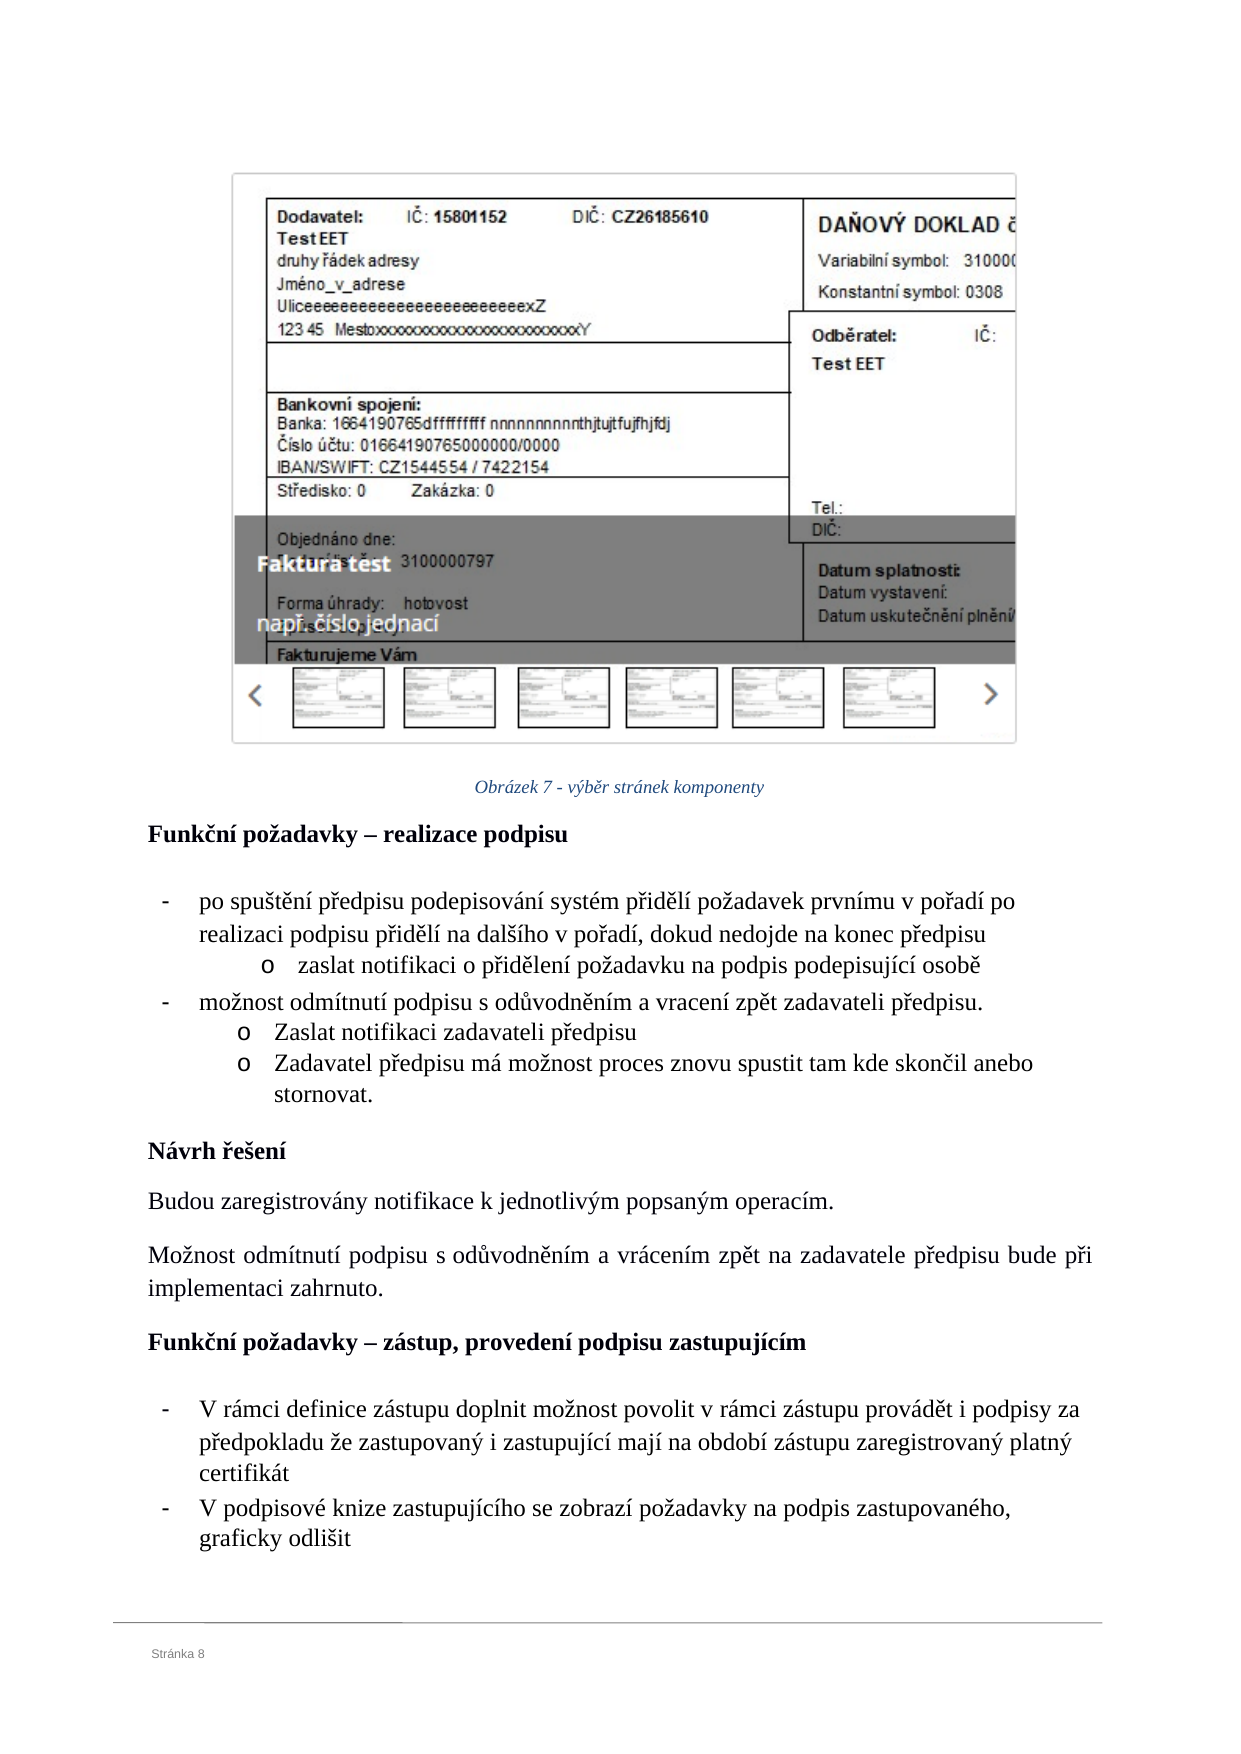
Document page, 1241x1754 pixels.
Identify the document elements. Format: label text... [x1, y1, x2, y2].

list V podpisové knize zastupujícího se zobrazí požadavky na podpis zastupovaného, graficky odlišit [161, 1489, 1093, 1552]
text Možnost odmítnutí podpisu s odůvodněním a vrácením zpět na zadavatele předpisu bude při implementaci zahrnuto. [148, 1240, 1093, 1302]
list Zaslat notifikaci zadavateli předpisu [236, 1017, 1093, 1048]
list Zadavatel předpisu má možnost proces znovu spustit tam kde skončil anebo stornovat. [236, 1048, 1093, 1108]
list V rámci definice zástupu doplnit možnost povolit v rámci zástupu provádět i podpisy za předpokladu že zastupovaný i zastupující mají na období zástupu zaregistrovaný platný certifikát [161, 1391, 1093, 1487]
list možnost odmítnutí podpisu s odůvodněním a vracení zpět zadavateli předpisu. [161, 983, 1093, 1017]
text Budou zaregistrovány notifikace k jednotlivým popsaným operacím. [148, 1186, 1093, 1215]
subtitle Návrh řešení [148, 1136, 1093, 1165]
list po spuštění předpisu podepisování systém přidělí požadavek prvnímu v pořadí po realizaci podpisu přidělí na dalšího v pořadí, dokud nedojde na konec předpisu [161, 883, 1093, 948]
list zaslat notifikaci o přidělení požadavku na podpis podepisující osobě [260, 950, 1093, 981]
subtitle Funkční požadavky – zástup, provedení podpisu zastupujícím [148, 1327, 1093, 1356]
text Obrázek 7 - výběr stránek komponenty [148, 776, 1093, 798]
subtitle Funkční požadavky – realizace podpisu [148, 819, 1093, 847]
picture [213, 162, 1028, 752]
